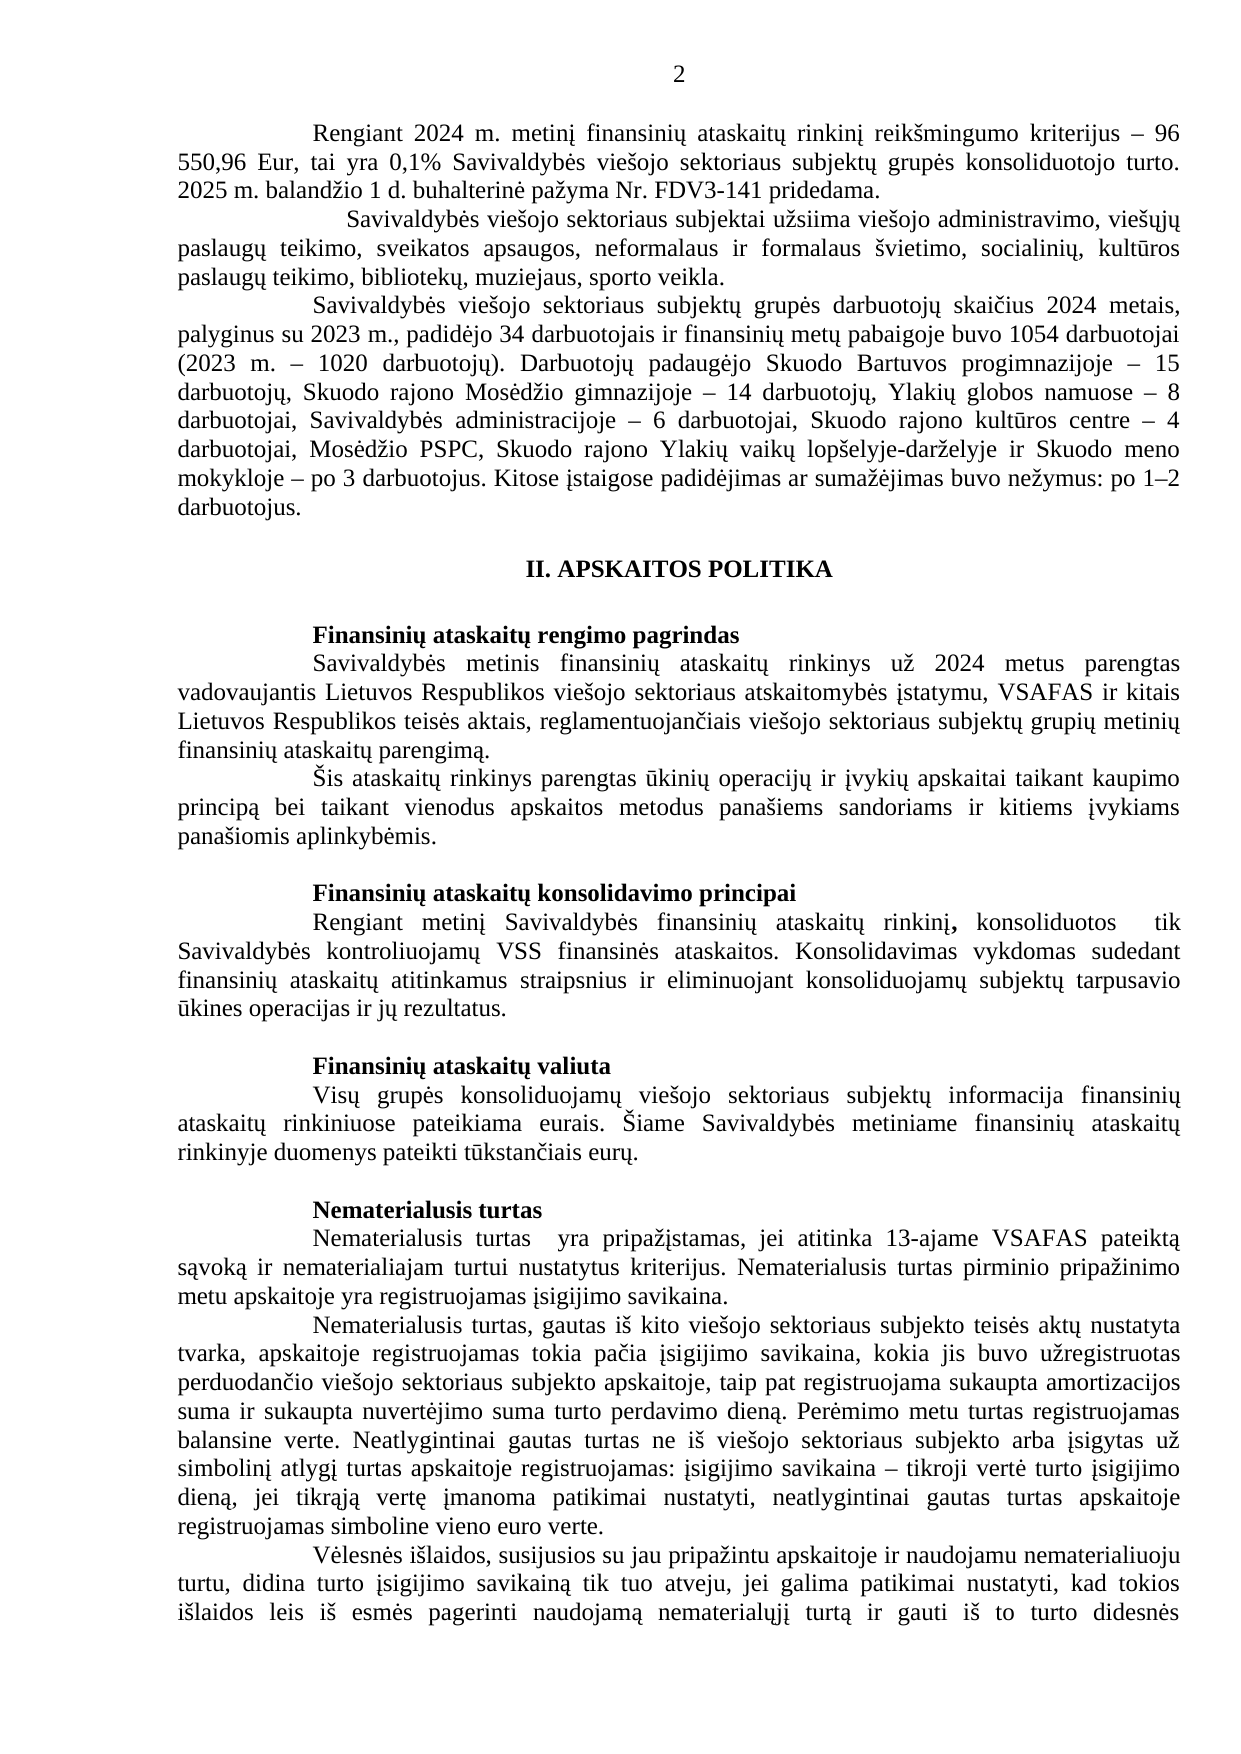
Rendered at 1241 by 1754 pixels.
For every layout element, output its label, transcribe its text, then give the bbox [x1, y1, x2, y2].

text Savivaldybės viešojo sektoriaus subjektai užsiima viešojo administravimo, viešųjų paslaugų teikimo, sveikatos apsaugos, neformalaus ir formalaus švietimo, socialinių, kultūros paslaugų teikimo, bibliotekų, muziejaus, sporto veikla. [177, 204, 1181, 291]
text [177, 1540, 1181, 1626]
text Savivaldybės metinis finansinių ataskaitų rinkinys už 2024 metus parengtas vadovaujantis Lietuvos Respublikos viešojo sektoriaus atskaitomybės įstatymu, VSAFAS ir kitais Lietuvos Respublikos teisės aktais, reglamentuojančiais viešojo sektoriaus subjektų grupių metinių finansinių ataskaitų parengimą. [177, 648, 1181, 763]
text II. APSKAITOS POLITIKA [177, 554, 1181, 582]
text Šis ataskaitų rinkinys parengtas ūkinių operacijų ir įvykių apskaitai taikant kaupimo principą bei taikant vienodus apskaitos metodus panašiems sandoriams ir kitiems įvykiams panašiomis aplinkybėmis. [177, 763, 1181, 850]
text Rengiant metinį Savivaldybės finansinių ataskaitų rinkinį, konsoliduotos tik Savivaldybės kontroliuojamų VSS finansinės ataskaitos. Konsolidavimas vykdomas sudedant finansinių ataskaitų atitinkamus straipsnius ir eliminuojant konsoliduojamų subjektų tarpusavio ūkines operacijas ir jų rezultatus. [177, 907, 1181, 1022]
text Nematerialusis turtas, gautas iš kito viešojo sektoriaus subjekto teisės aktų nustatyta tvarka, apskaitoje registruojamas tokia pačia įsigijimo savikaina, kokia jis buvo užregistruotas perduodančio viešojo sektoriaus subjekto apskaitoje, taip pat registruojama sukaupta amortizacijos suma ir sukaupta nuvertėjimo suma turto perdavimo dieną. Perėmimo metu turtas registruojamas balansine verte. Neatlygintinai gautas turtas ne iš viešojo sektoriaus subjekto arba įsigytas už simbolinį atlygį turtas apskaitoje registruojamas: įsigijimo savikaina – tikroji vertė turto įsigijimo dieną, jei tikrąją vertę įmanoma patikimai nustatyti, neatlygintinai gautas turtas apskaitoje registruojamas simboline vieno euro verte. [177, 1310, 1181, 1540]
text Savivaldybės viešojo sektoriaus subjektų grupės darbuotojų skaičius 2024 metais, palyginus su 2023 m., padidėjo 34 darbuotojais ir finansinių metų pabaigoje buvo 1054 darbuotojai (2023 m. – 1020 darbuotojų). Darbuotojų padaugėjo Skuodo Bartuvos progimnazijoje – 15 darbuotojų, Skuodo rajono Mosėdžio gimnazijoje – 14 darbuotojų, Ylakių globos namuose – 8 darbuotojai, Savivaldybės administracijoje – 6 darbuotojai, Skuodo rajono kultūros centre – 4 darbuotojai, Mosėdžio PSPC, Skuodo rajono Ylakių vaikų lopšelyje-darželyje ir Skuodo meno mokykloje – po 3 darbuotojus. Kitose įstaigose padidėjimas ar sumažėjimas buvo nežymus: po 1–2 darbuotojus. [177, 291, 1181, 521]
text Visų grupės konsoliduojamų viešojo sektoriaus subjektų informacija finansinių ataskaitų rinkiniuose pateikiama eurais. Šiame Savivaldybės metiniame finansinių ataskaitų rinkinyje duomenys pateikti tūkstančiais eurų. [177, 1080, 1181, 1166]
text Finansinių ataskaitų rengimo pagrindas [177, 620, 1181, 648]
text Nematerialusis turtas yra pripažįstamas, jei atitinka 13-ajame VSAFAS pateiktą sąvoką ir nematerialiajam turtui nustatytus kriterijus. Nematerialusis turtas pirminio pripažinimo metu apskaitoje yra registruojamas įsigijimo savikaina. [177, 1223, 1181, 1310]
text Rengiant 2024 m. metinį finansinių ataskaitų rinkinį reikšmingumo kriterijus – 96 550,96 Eur, tai yra 0,1% Savivaldybės viešojo sektoriaus subjektų grupės konsoliduotojo turto. 2025 m. balandžio 1 d. buhalterinė pažyma Nr. FDV3-141 pridedama. [177, 118, 1181, 204]
text Finansinių ataskaitų valiuta [177, 1051, 1181, 1080]
text Nematerialusis turtas [177, 1195, 1181, 1223]
text Finansinių ataskaitų konsolidavimo principai [177, 878, 1181, 907]
